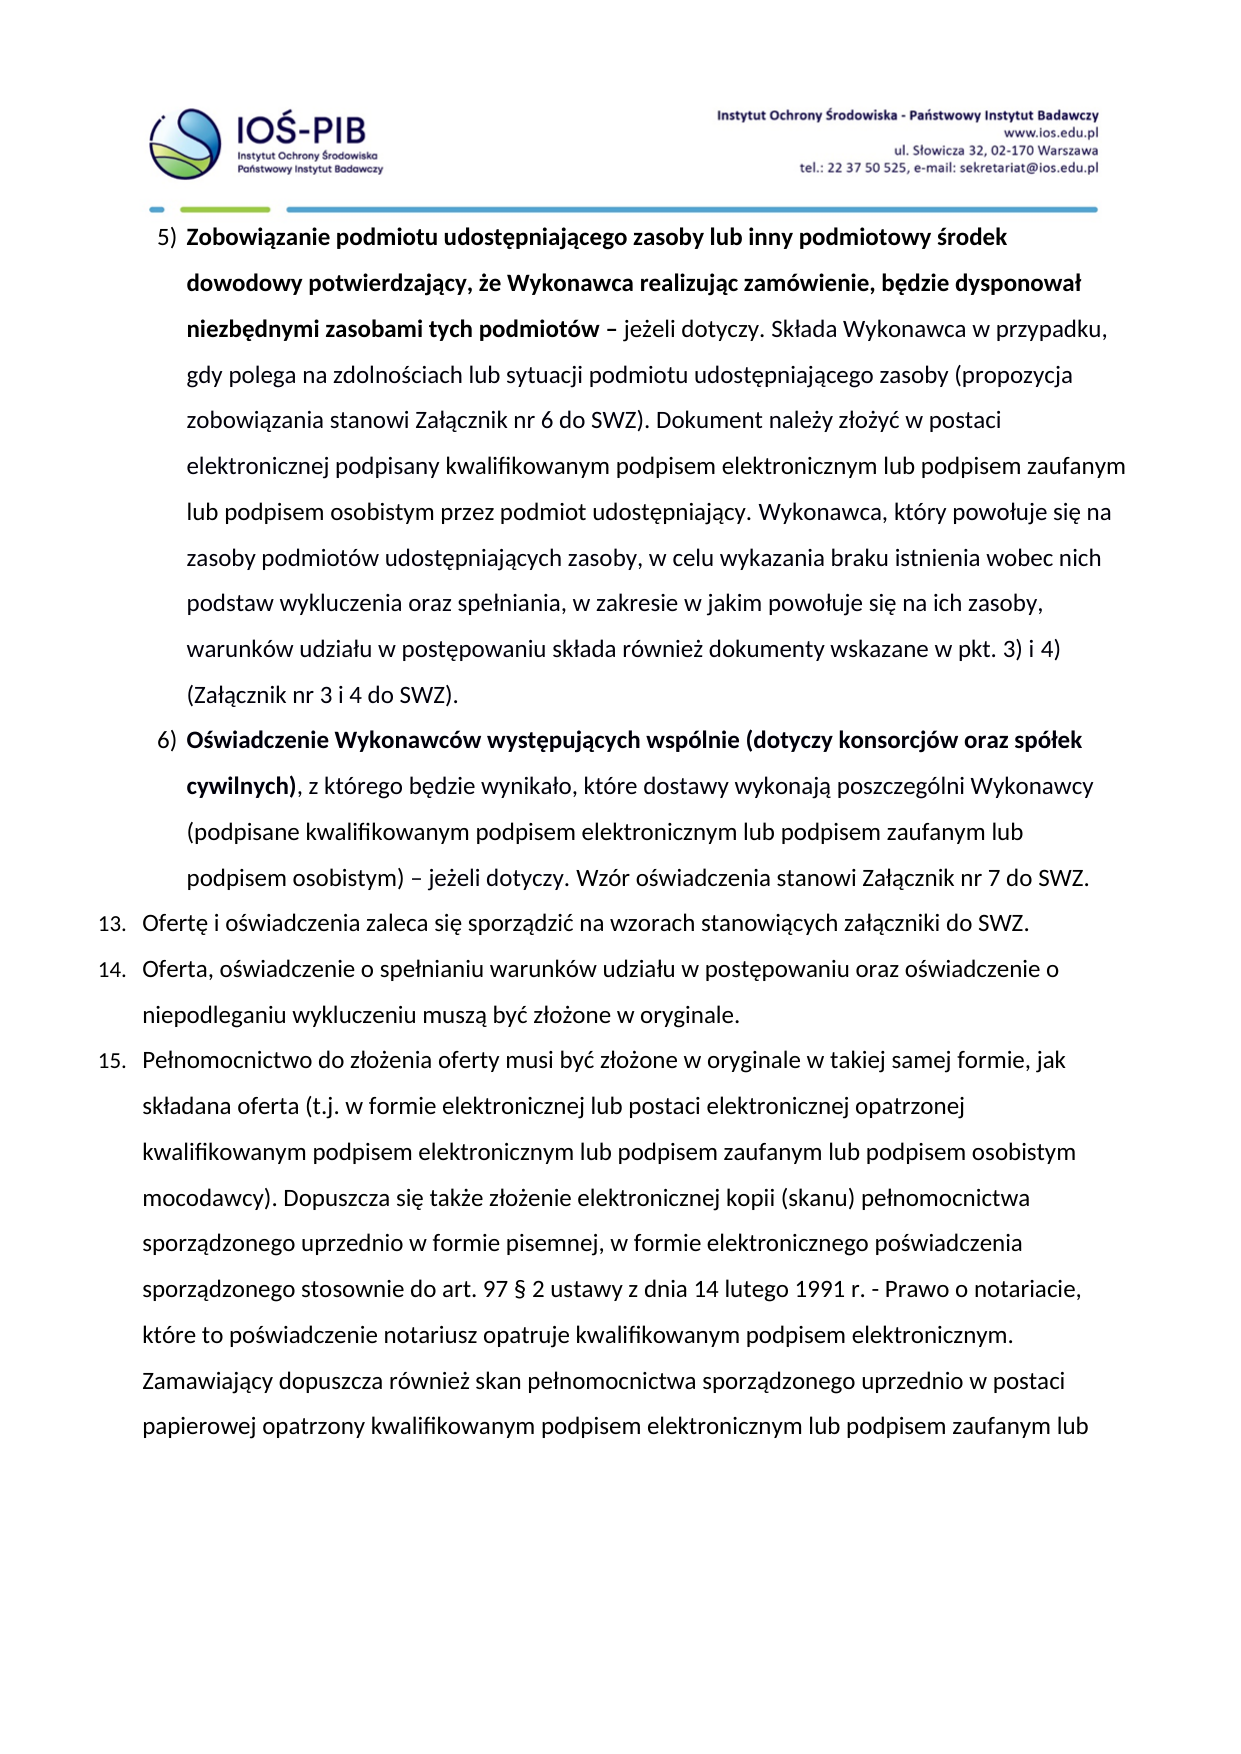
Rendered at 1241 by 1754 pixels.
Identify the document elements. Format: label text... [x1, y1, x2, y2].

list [98, 1045, 1128, 1441]
list Oferta, oświadczenie o spełnianiu warunków udziału w postępowaniu oraz oświadczenie o niepodleganiu wykluczeniu muszą być złożone w oryginale. [98, 953, 1128, 1029]
picture [0, 26, 1241, 234]
list Zobowiązanie podmiotu udostępniającego zasoby lub inny podmiotowy środek dowodowy potwierdzający, że Wykonawca realizując zamówienie, będzie dysponował niezbędnymi zasobami tych podmiotów – jeżeli dotyczy. Składa Wykonawca w przypadku, gdy polega na zdolnościach lub sytuacji podmiotu udostępniającego zasoby (propozycja zobowiązania stanowi Załącznik nr 6 do SWZ). Dokument należy złożyć w postaci elektronicznej podpisany kwalifikowanym podpisem elektronicznym lub podpisem zaufanym lub podpisem osobistym przez podmiot udostępniający. Wykonawca, który powołuje się na zasoby podmiotów udostępniających zasoby, w celu wykazania braku istnienia wobec nich podstaw wykluczenia oraz spełniania, w zakresie w jakim powołuje się na ich zasoby, warunków udziału w postępowaniu składa również dokumenty wskazane w pkt. 3) i 4) (Załącznik nr 3 i 4 do SWZ). [157, 222, 1128, 709]
list Ofertę i oświadczenia zaleca się sporządzić na wzorach stanowiących załączniki do SWZ. [98, 907, 1128, 938]
list Oświadczenie Wykonawców występujących wspólnie (dotyczy konsorcjów oraz spółek cywilnych), z którego będzie wynikało, które dostawy wykonają poszczególni Wykonawcy (podpisane kwalifikowanym podpisem elektronicznym lub podpisem zaufanym lub podpisem osobistym) – jeżeli dotyczy. Wzór oświadczenia stanowi Załącznik nr 7 do SWZ. [157, 724, 1128, 892]
